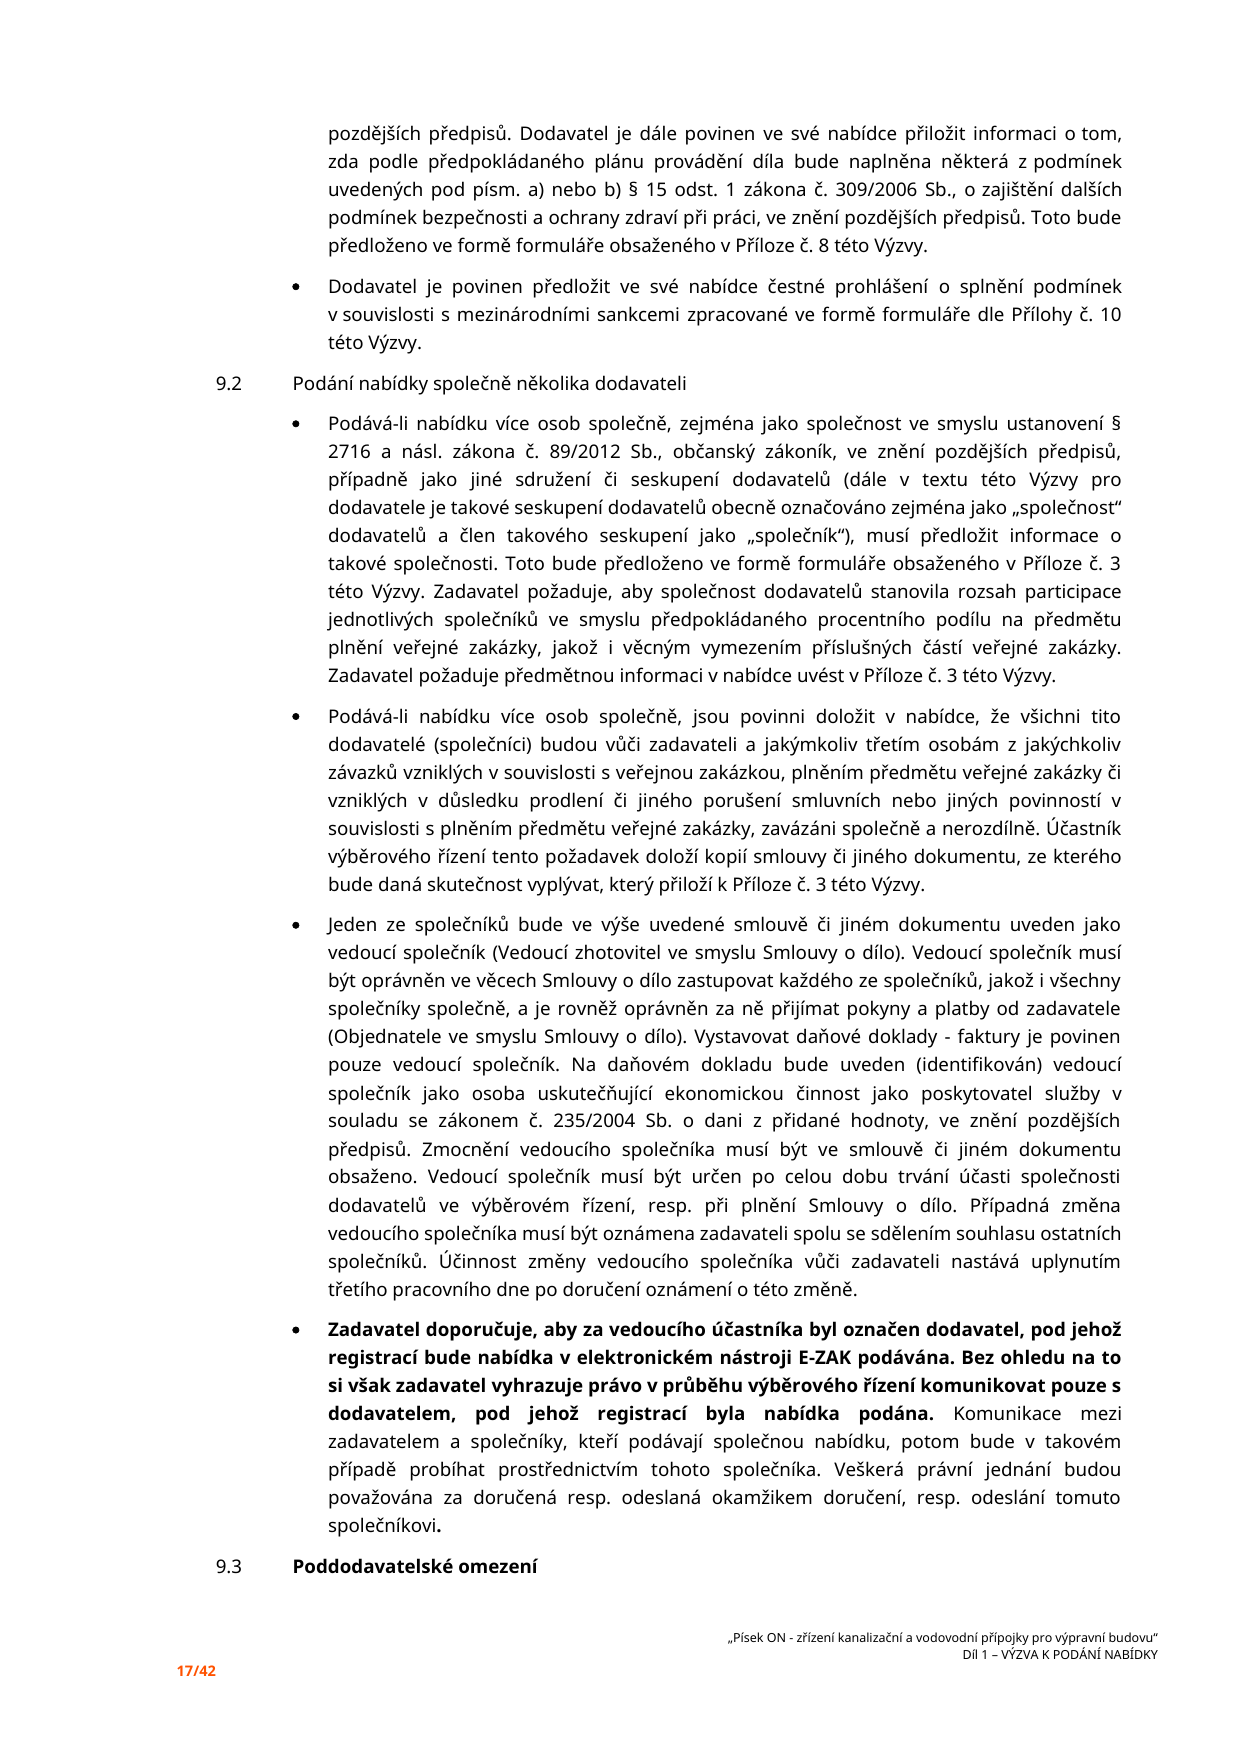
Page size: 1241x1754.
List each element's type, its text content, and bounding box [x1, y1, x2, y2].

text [292, 121, 1122, 258]
text Zadavatel doporučuje, aby za vedoucího účastníka byl označen dodavatel, pod jehož registrací bude nabídka v elektronickém nástroji E-ZAK podávána. Bez ohledu na to si však zadavatel vyhrazuje právo v průběhu výběrového řízení komunikovat pouze s dodavatelem, pod jehož registrací byla nabídka podána. Komunikace mezi zadavatelem a společníky, kteří podávají společnou nabídku, potom bude v takovém případě probíhat prostřednictvím tohoto společníka. Veškerá právní jednání budou považována za doručená resp. odeslaná okamžikem doručení, resp. odeslání tomuto společníkovi. [292, 1316, 1122, 1538]
text Dodavatel je povinen předložit ve své nabídce čestné prohlášení o splnění podmínek v souvislosti s mezinárodními sankcemi zpracované ve formě formuláře dle Přílohy č. 10 této Výzvy. [292, 273, 1122, 355]
text Poddodavatelské omezení [216, 1553, 1122, 1579]
text Podání nabídky společně několika dodavateli [216, 370, 1122, 395]
text Podává-li nabídku více osob společně, zejména jako společnost ve smyslu ustanovení § 2716 a násl. zákona č. 89/2012 Sb., občanský zákoník, ve znění pozdějších předpisů, případně jako jiné sdružení či seskupení dodavatelů (dále v textu této Výzvy pro dodavatele je takové seskupení dodavatelů obecně označováno zejména jako „společnost“ dodavatelů a člen takového seskupení jako „společník“), musí předložit informace o takové společnosti. Toto bude předloženo ve formě formuláře obsaženého v Příloze č. 3 této Výzvy. Zadavatel požaduje, aby společnost dodavatelů stanovila rozsah participace jednotlivých společníků ve smyslu předpokládaného procentního podílu na předmětu plnění veřejné zakázky, jakož i věcným vymezením příslušných částí veřejné zakázky. Zadavatel požaduje předmětnou informaci v nabídce uvést v Příloze č. 3 této Výzvy. [292, 410, 1122, 688]
text Podává-li nabídku více osob společně, jsou povinni doložit v nabídce, že všichni tito dodavatelé (společníci) budou vůči zadavateli a jakýmkoliv třetím osobám z jakýchkoliv závazků vzniklých v souvislosti s veřejnou zakázkou, plněním předmětu veřejné zakázky či vzniklých v důsledku prodlení či jiného porušení smluvních nebo jiných povinností v souvislosti s plněním předmětu veřejné zakázky, zavázáni společně a nerozdílně. Účastník výběrového řízení tento požadavek doloží kopií smlouvy či jiného dokumentu, ze kterého bude daná skutečnost vyplývat, který přiloží k Příloze č. 3 této Výzvy. [292, 703, 1122, 897]
text Jeden ze společníků bude ve výše uvedené smlouvě či jiném dokumentu uveden jako vedoucí společník (Vedoucí zhotovitel ve smyslu Smlouvy o dílo). Vedoucí společník musí být oprávněn ve věcech Smlouvy o dílo zastupovat každého ze společníků, jakož i všechny společníky společně, a je rovněž oprávněn za ně přijímat pokyny a platby od zadavatele (Objednatele ve smyslu Smlouvy o dílo). Vystavovat daňové doklady - faktury je povinen pouze vedoucí společník. Na daňovém dokladu bude uveden (identifikován) vedoucí společník jako osoba uskutečňující ekonomickou činnost jako poskytovatel služby v souladu se zákonem č. 235/2004 Sb. o dani z přidané hodnoty, ve znění pozdějších předpisů. Zmocnění vedoucího společníka musí být ve smlouvě či jiném dokumentu obsaženo. Vedoucí společník musí být určen po celou dobu trvání účasti společnosti dodavatelů ve výběrovém řízení, resp. při plnění Smlouvy o dílo. Případná změna vedoucího společníka musí být oznámena zadavateli spolu se sdělením souhlasu ostatních společníků. Účinnost změny vedoucího společníka vůči zadavateli nastává uplynutím třetího pracovního dne po doručení oznámení o této změně. [292, 912, 1122, 1301]
